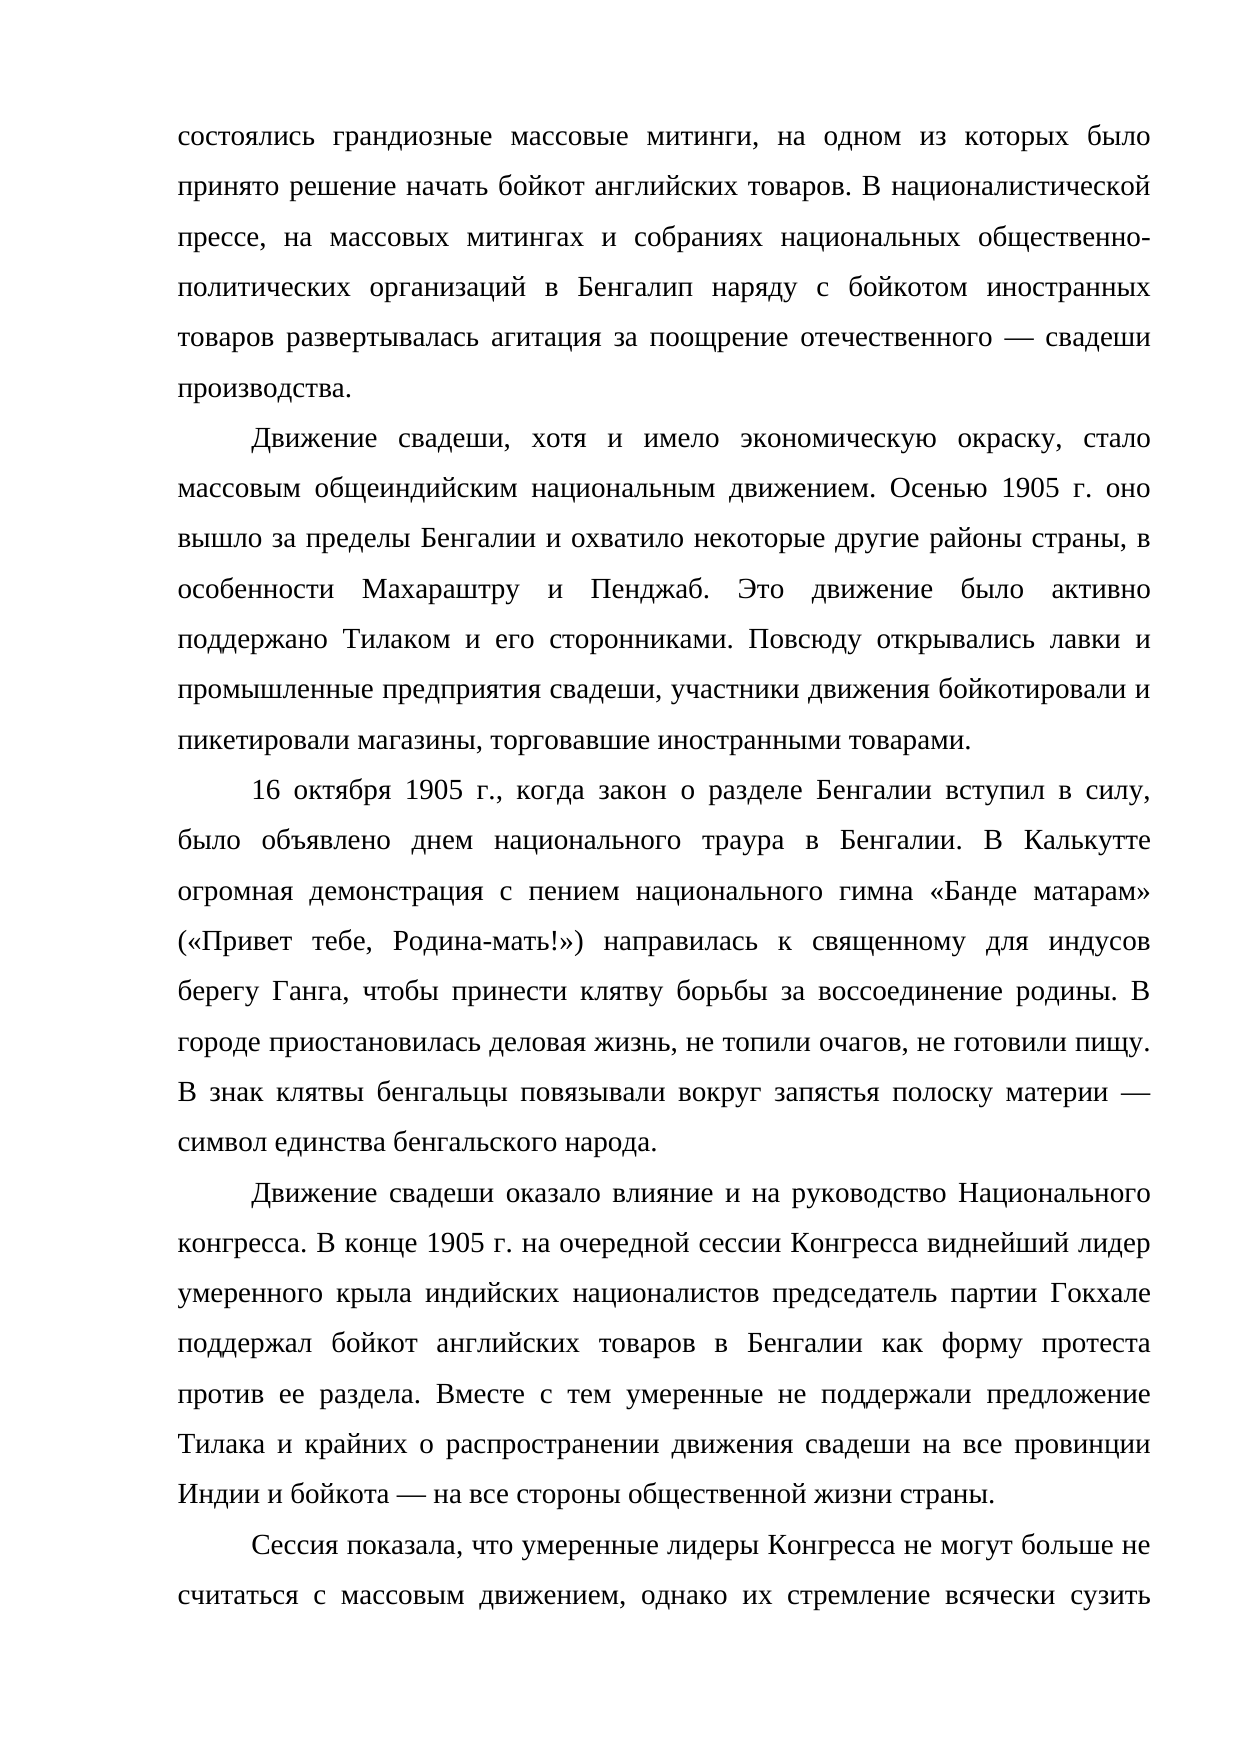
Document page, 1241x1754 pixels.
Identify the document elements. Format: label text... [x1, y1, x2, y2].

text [177, 1527, 1152, 1611]
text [177, 118, 1152, 403]
text 16 октября ., когда закон о разделе Бенгалии вступил в силу, было объявлено днем национального траура в Бенгалии. В Калькутте огромная демонстрация с пением национального гимна «Банде матарам» («Привет тебе, Родина-мать!») направилась к священному для индусов берегу Ганга, чтобы принести клятву борьбы за воссоединение родины. В городе приостановилась деловая жизнь, не топили очагов, не готовили пищу. В знак клятвы бенгальцы повязывали вокруг запястья полоску материи — символ единства бенгальского народа. [177, 772, 1152, 1158]
text Движение свадеши, хотя и имело экономическую окраску, стало массовым общеиндийским национальным движением. Осенью . оно вышло за пределы Бенгалии и охватило некоторые другие районы страны, в особенности Махараштру и Пенджаб. Это движение было активно поддержано Тилаком и его сторонниками. Повсюду открывались лавки и промышленные предприятия свадеши, участники движения бойкотировали и пикетировали магазины, торговавшие иностранными товарами. [177, 420, 1152, 755]
text Движение свадеши оказало влияние и на руководство Национального конгресса. В конце . на очередной сессии Конгресса виднейший лидер умеренного крыла индийских националистов председатель партии Гокхале поддержал бойкот английских товаров в Бенгалии как форму протеста против ее раздела. Вместе с тем умеренные не поддержали предложение Тилака и крайних о распространении движения свадеши на все провинции Индии и бойкота — на все стороны общественной жизни страны. [177, 1175, 1152, 1510]
